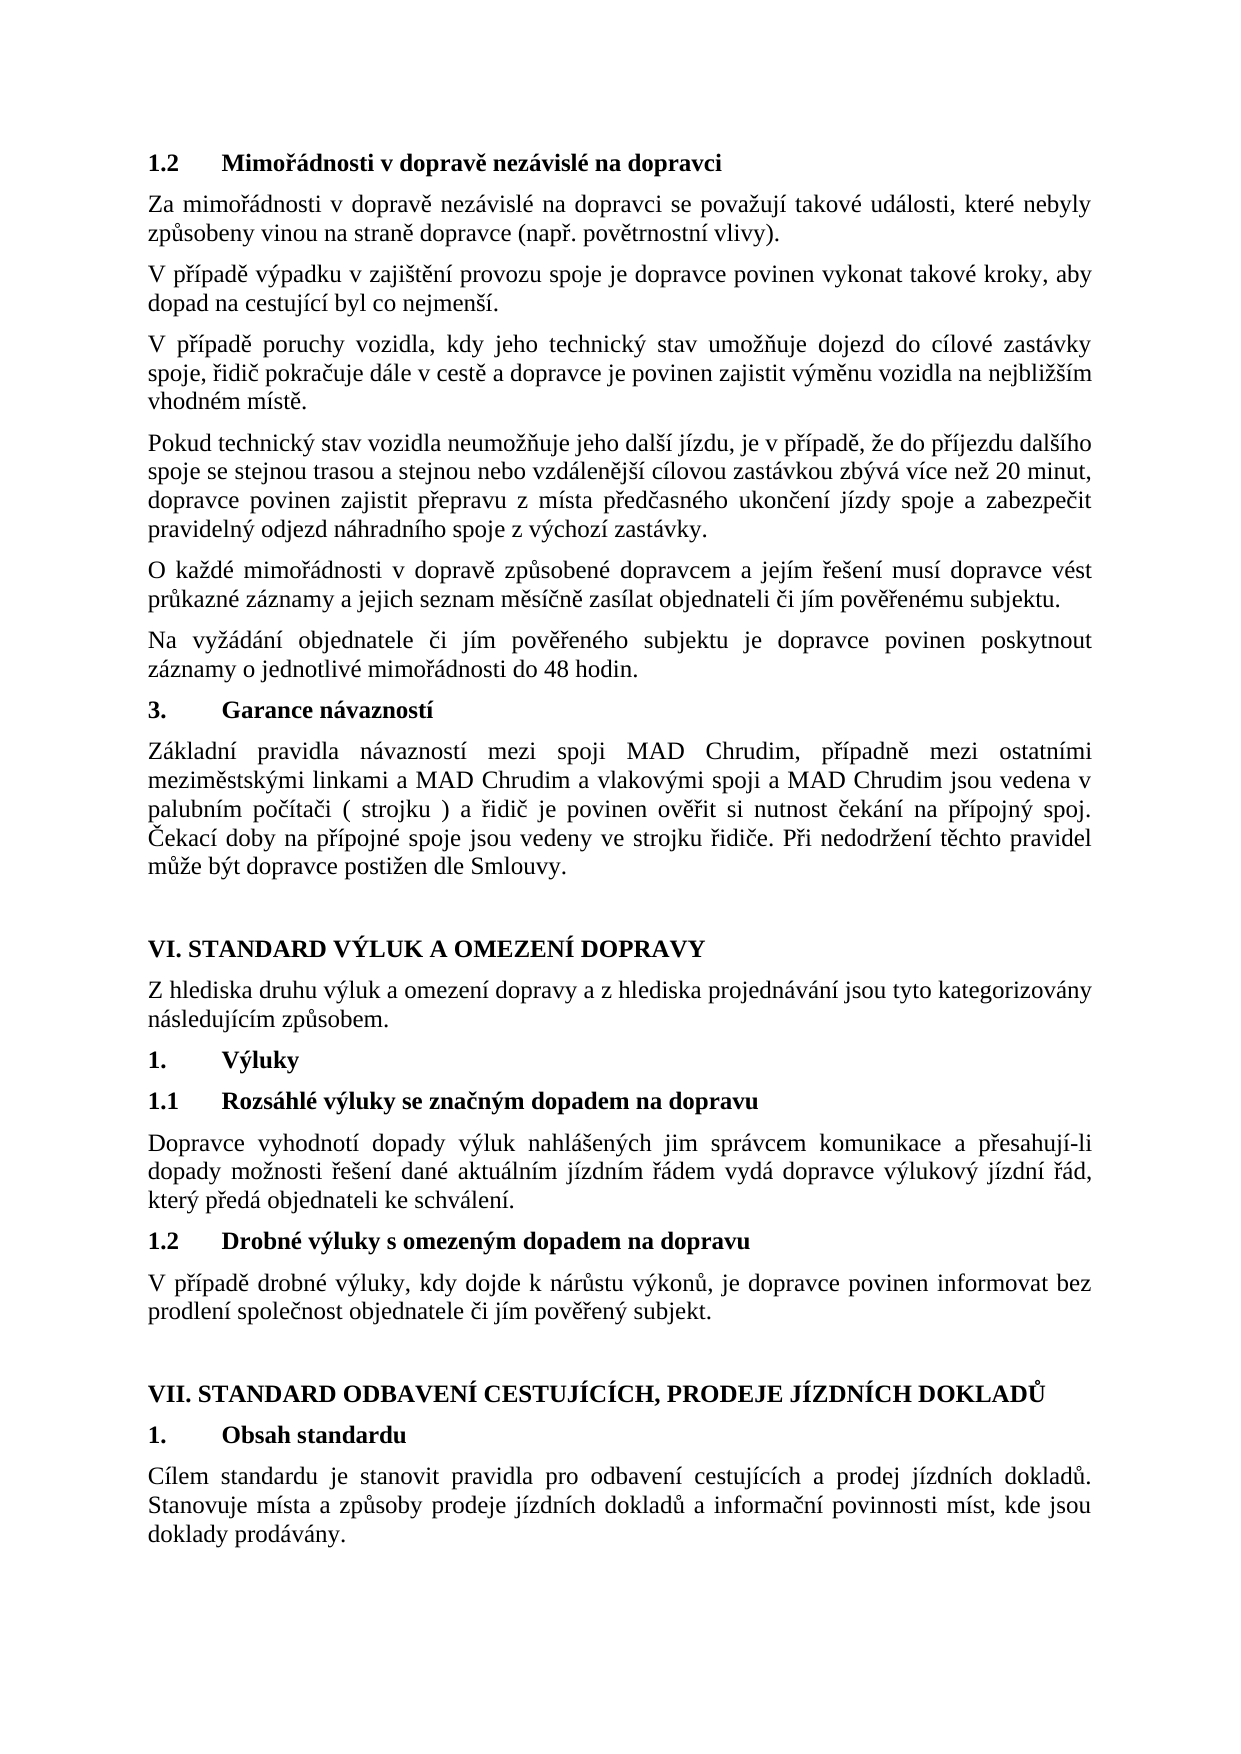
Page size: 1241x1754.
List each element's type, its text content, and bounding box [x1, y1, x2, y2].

text 1.2 Drobné výluky s omezeným dopadem na dopravu [148, 1226, 1093, 1255]
text Z hlediska druhu výluk a omezení dopravy a z hlediska projednávání jsou tyto kategorizovány následujícím způsobem. [148, 975, 1093, 1033]
text O každé mimořádnosti v dopravě způsobené dopravcem a jejím řešení musí dopravce vést průkazné záznamy a jejich seznam měsíčně zasílat objednateli či jím pověřenému subjektu. [148, 555, 1093, 613]
text V případě drobné výluky, kdy dojde k nárůstu výkonů, je dopravce povinen informovat bez prodlení společnost objednatele či jím pověřený subjekt. [148, 1268, 1093, 1325]
text V případě poruchy vozidla, kdy jeho technický stav umožňuje dojezd do cílové zastávky spoje, řidič pokračuje dále v cestě a dopravce je povinen zajistit výměnu vozidla na nejbližším vhodném místě. [148, 329, 1093, 415]
text 3. Garance návazností [148, 695, 1093, 724]
text Cílem standardu je stanovit pravidla pro odbavení cestujících a prodej jízdních dokladů. Stanovuje místa a způsoby prodeje jízdních dokladů a informační povinnosti míst, kde jsou doklady prodávány. [148, 1461, 1093, 1548]
text 1. Výluky [148, 1045, 1093, 1074]
text Základní pravidla návazností mezi spoji MAD Chrudim, případně mezi ostatními meziměstskými linkami a MAD Chrudim a vlakovými spoji a MAD Chrudim jsou vedena v palubním počítači ( strojku ) a řidič je povinen ověřit si nutnost čekání na přípojný spoj. Čekací doby na přípojné spoje jsou vedeny ve strojku řidiče. Při nedodržení těchto pravidel může být dopravce postižen dle Smlouvy. [148, 736, 1093, 880]
text Za mimořádnosti v dopravě nezávislé na dopravci se považují takové události, které nebyly způsobeny vinou na straně dopravce (např. povětrnostní vlivy). [148, 189, 1093, 246]
text VI. STANDARD VÝLUK A OMEZENÍ DOPRAVY [148, 934, 1093, 963]
text 1.1 Rozsáhlé výluky se značným dopadem na dopravu [148, 1086, 1093, 1115]
text V případě výpadku v zajištění provozu spoje je dopravce povinen vykonat takové kroky, aby dopad na cestující byl co nejmenší. [148, 259, 1093, 316]
text Pokud technický stav vozidla neumožňuje jeho další jízdu, je v případě, že do příjezdu dalšího spoje se stejnou trasou a stejnou nebo vzdálenější cílovou zastávkou zbývá více než 20 minut, dopravce povinen zajistit přepravu z místa předčasného ukončení jízdy spoje a zabezpečit pravidelný odjezd náhradního spoje z výchozí zastávky. [148, 428, 1093, 543]
text Dopravce vyhodnotí dopady výluk nahlášených jim správcem komunikace a přesahují-li dopady možnosti řešení dané aktuálním jízdním řádem vydá dopravce výlukový jízdní řád, který předá objednateli ke schválení. [148, 1128, 1093, 1214]
text 1. Obsah standardu [148, 1420, 1093, 1449]
text Na vyžádání objednatele či jím pověřeného subjektu je dopravce povinen poskytnout záznamy o jednotlivé mimořádnosti do 48 hodin. [148, 625, 1093, 683]
text 1.2 Mimořádnosti v dopravě nezávislé na dopravci [148, 148, 1093, 176]
text VII. STANDARD ODBAVENÍ CESTUJÍCÍCH, PRODEJE JÍZDNÍCH DOKLADŮ [148, 1379, 1093, 1408]
